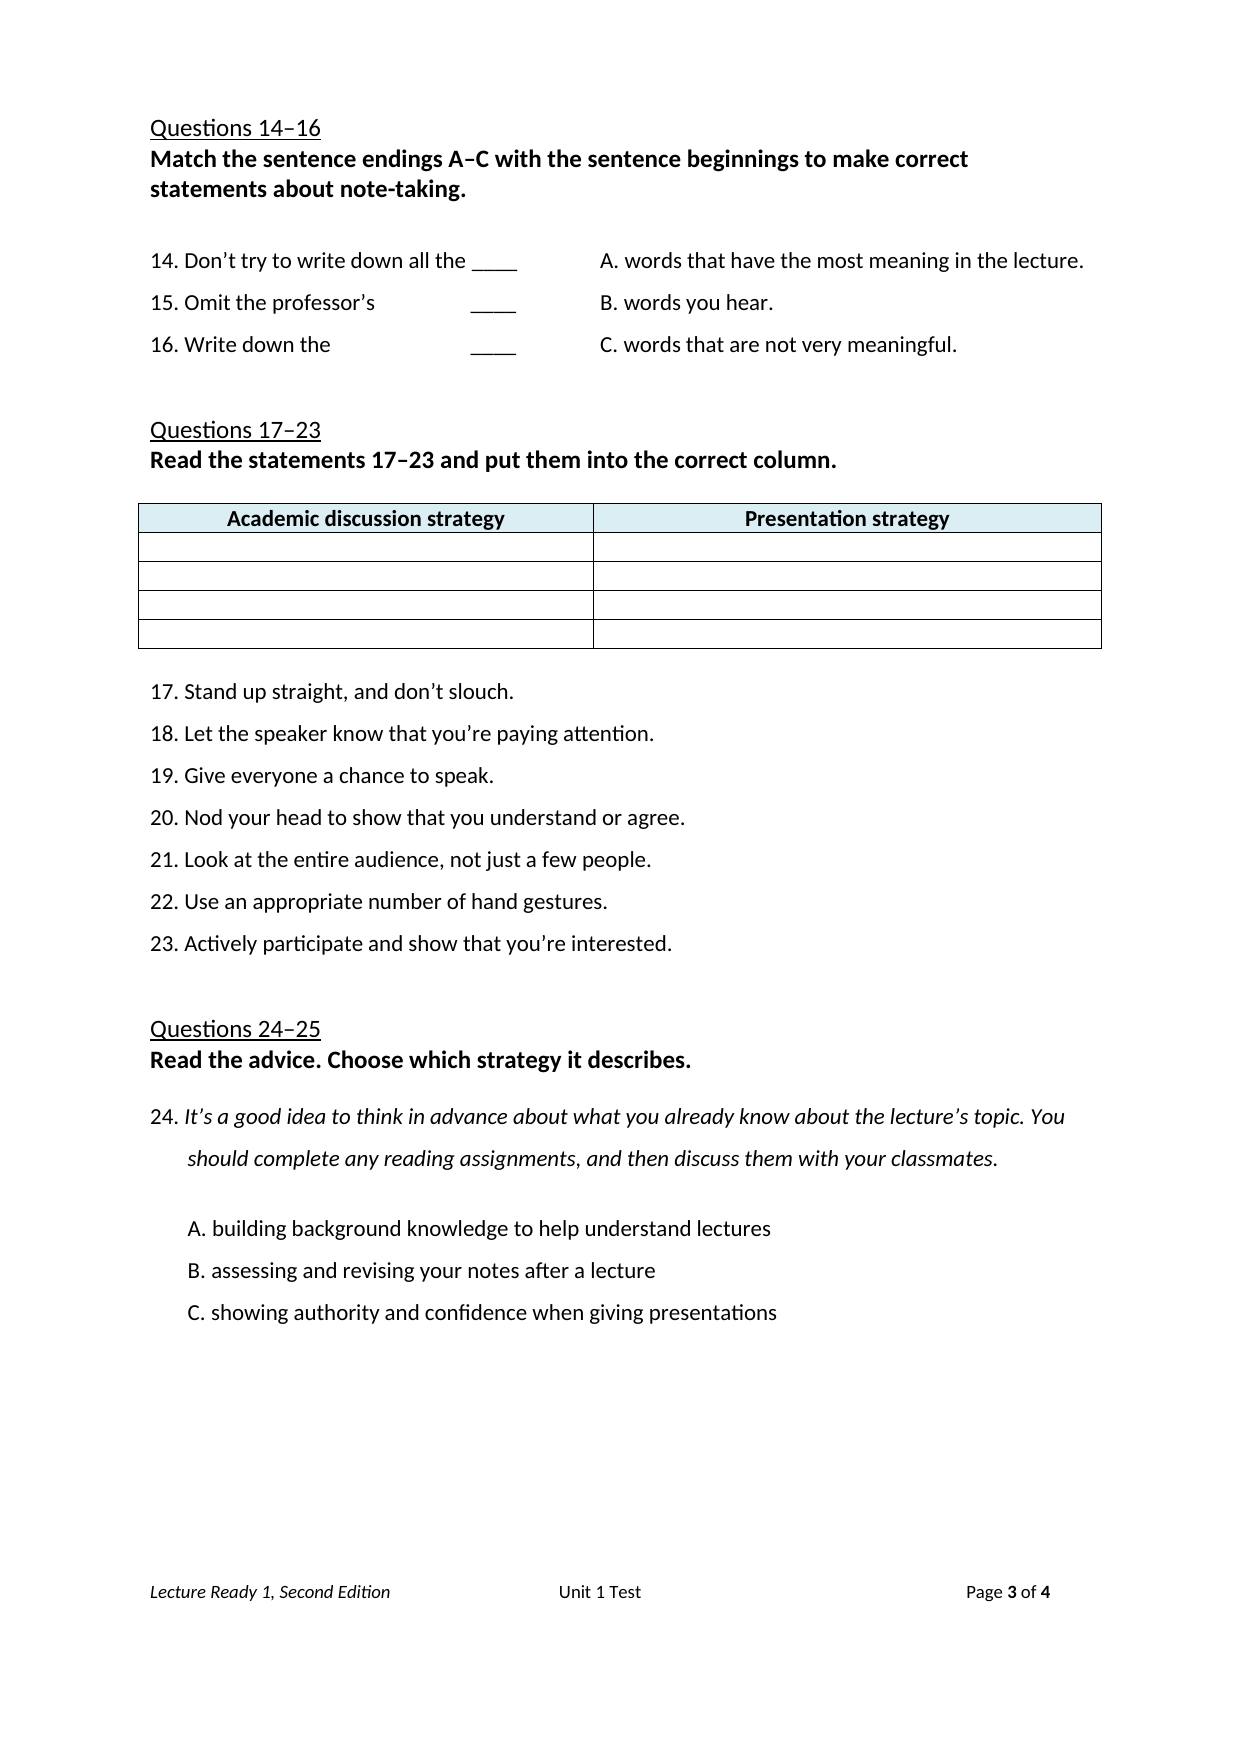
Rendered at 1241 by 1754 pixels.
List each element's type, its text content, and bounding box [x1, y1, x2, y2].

text 21. Look at the entire audience, not just a few people. [150, 845, 1090, 873]
text 24. It’s a good idea to think in advance about what you already know about the lecture’s topic. You should complete any reading assignments, and then discuss them with your classmates. [150, 1102, 1090, 1172]
table_cell [594, 533, 1101, 561]
table_cell [594, 620, 1101, 648]
text 22. Use an appropriate number of hand gestures. [150, 887, 1090, 915]
text 23. Actively participate and show that you’re interested. [150, 929, 1090, 957]
table_cell [594, 591, 1101, 619]
text B. assessing and revising your notes after a lecture [187, 1256, 1090, 1284]
table_cell [139, 620, 593, 648]
text 20. Nod your head to show that you understand or agree. [150, 803, 1090, 831]
text Match the sentence endings A–C with the sentence beginnings to make correct statements about note-taking. [150, 143, 1090, 204]
text Questions 24–25 [150, 1013, 1090, 1044]
table_cell [139, 562, 593, 590]
text 15. Omit the professor’s ____ B. words you hear. [150, 288, 1090, 316]
table_header Presentation strategy [594, 504, 1101, 532]
text 18. Let the speaker know that you’re paying attention. [150, 719, 1090, 747]
text Questions 17–23 [150, 414, 1090, 444]
text 19. Give everyone a chance to speak. [150, 761, 1090, 789]
text A. building background knowledge to help understand lectures [187, 1214, 1090, 1242]
text 14. Don’t try to write down all the ____ A. words that have the most meaning in the lecture. [150, 246, 1090, 274]
table_cell [594, 562, 1101, 590]
table_cell [139, 591, 593, 619]
table_cell [139, 533, 593, 561]
text C. showing authority and confidence when giving presentations [187, 1298, 1090, 1326]
text Read the statements 17–23 and put them into the correct column. [150, 444, 1090, 475]
table_header Academic discussion strategy [139, 504, 593, 532]
text Questions 14–16 [150, 112, 1090, 143]
text 17. Stand up straight, and don’t slouch. [150, 677, 1090, 705]
text 16. Write down the ____ C. words that are not very meaningful. [150, 330, 1090, 358]
text Read the advice. Choose which strategy it describes. [150, 1044, 1090, 1074]
